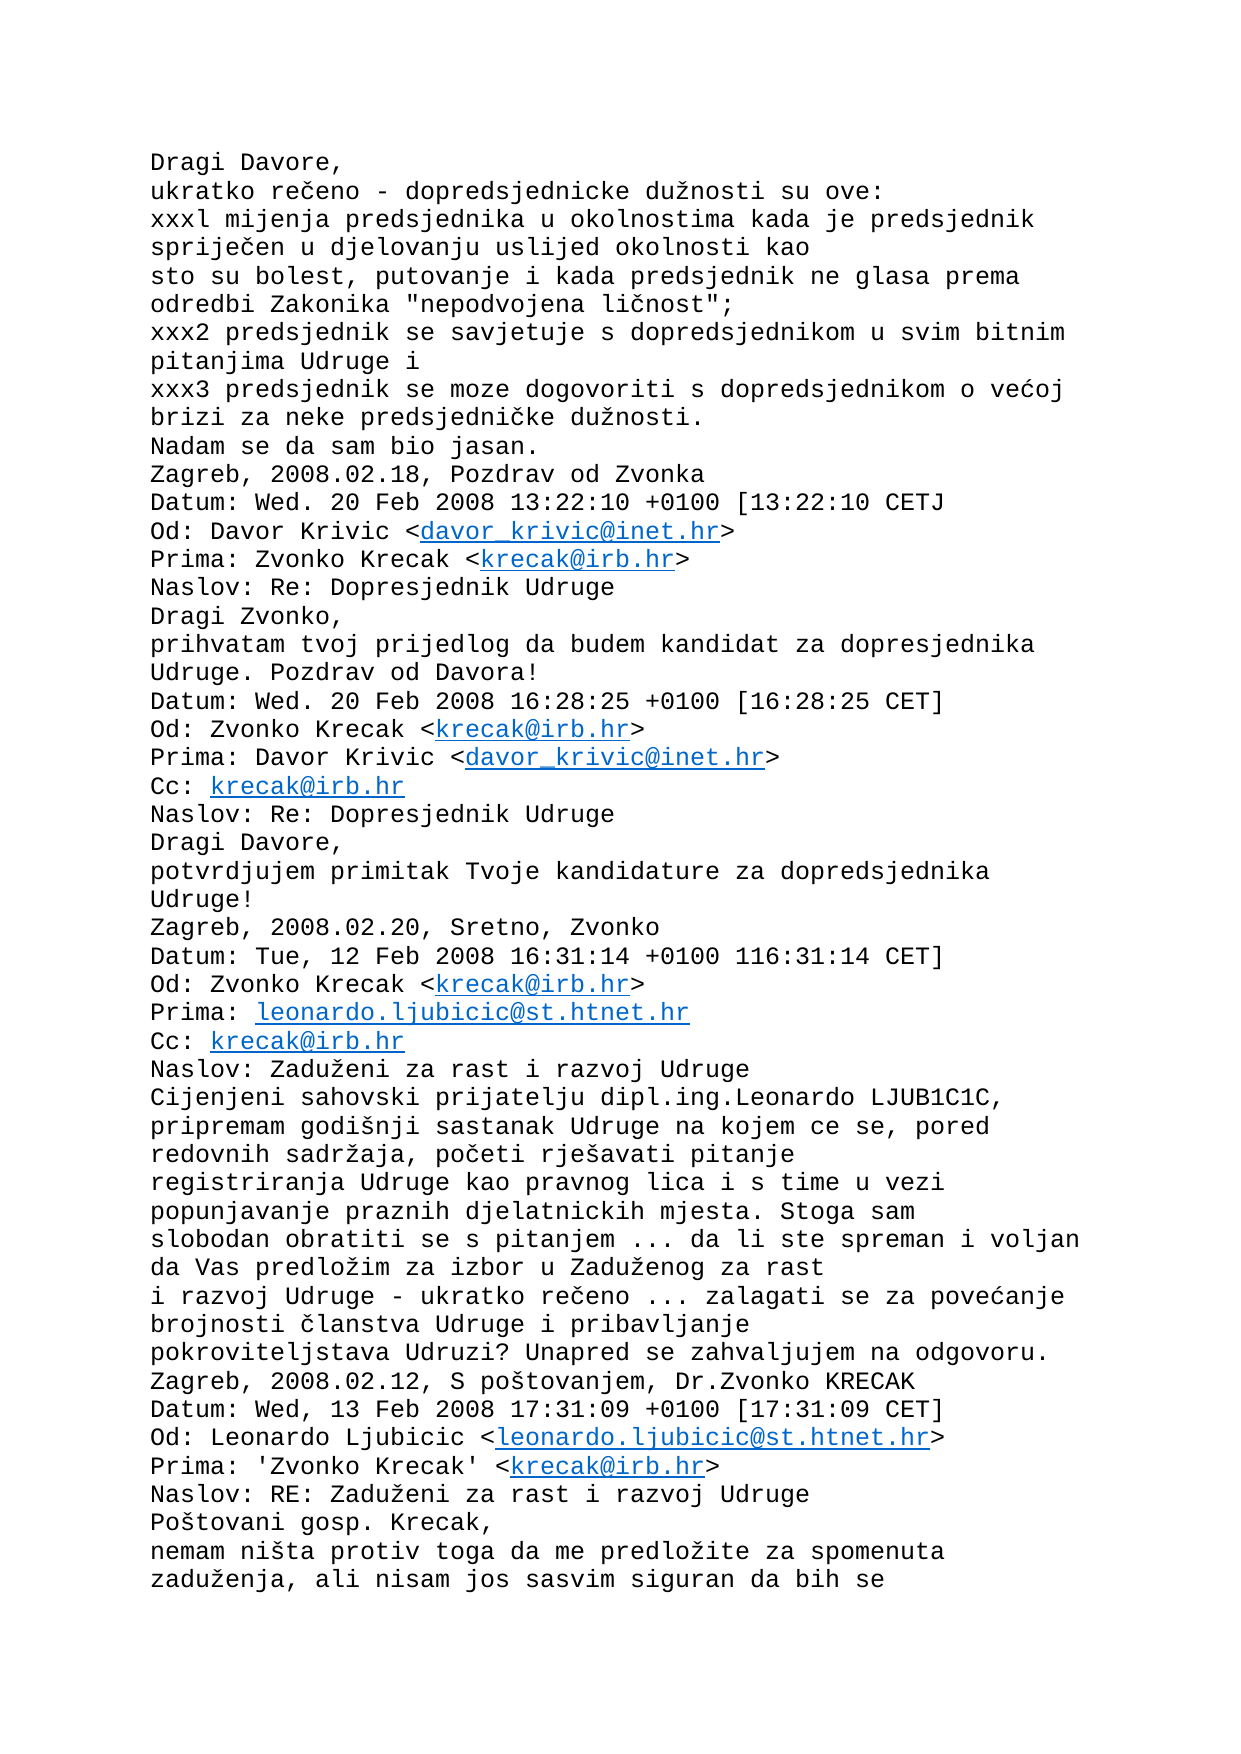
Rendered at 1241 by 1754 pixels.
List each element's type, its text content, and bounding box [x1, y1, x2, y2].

text Cc: krecak@irb.hr [150, 773, 1090, 802]
text xxxl mijenja predsjednika u okolnostima kada je predsjednik spriječen u djelovanju uslijed okolnosti kao sto su bolest, putovanje i kada predsjednik ne glasa prema odredbi Zakonika "nepodvojena ličnost"; xxx2 predsjednik se savjetuje s dopredsjednikom u svim bitnim pitanjima Udruge i xxx3 predsjednik se moze dogovoriti s dopredsjednikom o većoj brizi za neke predsjedničke dužnosti. Nadam se da sam bio jasan. [150, 207, 1090, 462]
text Dragi Davore, [150, 830, 1090, 858]
text Datum: Wed, 13 Feb 2008 17:31:09 +0100 [17:31:09 CET] [150, 1397, 1090, 1425]
text Naslov: Re: Dopresjednik Udruge [150, 802, 1090, 830]
text pripremam godišnji sastanak Udruge na kojem ce se, pored redovnih sadržaja, početi rješavati pitanje registriranja Udruge kao pravnog lica i s time u vezi popunjavanje praznih djelatnickih mjesta. Stoga sam slobodan obratiti se s pitanjem ... da li ste spreman i voljan da Vas predložim za izbor u Zaduženog za rast i razvoj Udruge - ukratko rečeno ... zalagati se za povećanje brojnosti članstva Udruge i pribavljanje pokroviteljstava Udruzi? Unapred se zahvaljujem na odgovoru. [150, 1113, 1090, 1368]
text Datum: Wed. 20 Feb 2008 16:28:25 +0100 [16:28:25 CET] [150, 688, 1090, 717]
text Prima: Zvonko Krecak <krecak@irb.hr> [150, 547, 1090, 575]
text Prima: 'Zvonko Krecak' <krecak@irb.hr> [150, 1453, 1090, 1482]
text potvrdjujem primitak Tvoje kandidature za dopredsjednika Udruge! [150, 858, 1090, 915]
text Zagreb, 2008.02.20, Sretno, Zvonko [150, 915, 1090, 943]
text Naslov: Re: Dopresjednik Udruge Dragi Zvonko, [150, 575, 1090, 632]
text Zagreb, 2008.02.12, S poštovanjem, Dr.Zvonko KRECAK [150, 1368, 1090, 1397]
text ukratko rečeno - dopredsjednicke dužnosti su ove: [150, 178, 1090, 207]
text Dragi Davore, [150, 150, 1090, 178]
text Zagreb, 2008.02.18, Pozdrav od Zvonka [150, 462, 1090, 490]
text prihvatam tvoj prijedlog da budem kandidat za dopresjednika Udruge. Pozdrav od Davora! [150, 632, 1090, 688]
text Naslov: Zaduženi za rast i razvoj Udruge [150, 1057, 1090, 1085]
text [150, 1538, 1090, 1595]
text Datum: Tue, 12 Feb 2008 16:31:14 +0100 116:31:14 CET] [150, 943, 1090, 972]
text Datum: Wed. 20 Feb 2008 13:22:10 +0100 [13:22:10 CETJ Od: Davor Krivic <davor_krivic@inet.hr> [150, 490, 1090, 547]
text Prima: Davor Krivic <davor_krivic@inet.hr> [150, 745, 1090, 773]
text Od: Zvonko Krecak <krecak@irb.hr> [150, 717, 1090, 745]
text Naslov: RE: Zaduženi za rast i razvoj Udruge Poštovani gosp. Krecak, [150, 1482, 1090, 1538]
text Cijenjeni sahovski prijatelju dipl.ing.Leonardo LJUB1C1C, [150, 1085, 1090, 1113]
text Od: Leonardo Ljubicic <leonardo.ljubicic@st.htnet.hr> [150, 1425, 1090, 1453]
text Prima: leonardo.ljubicic@st.htnet.hr Cc: krecak@irb.hr [150, 1000, 1090, 1057]
text Od: Zvonko Krecak <krecak@irb.hr> [150, 972, 1090, 1000]
